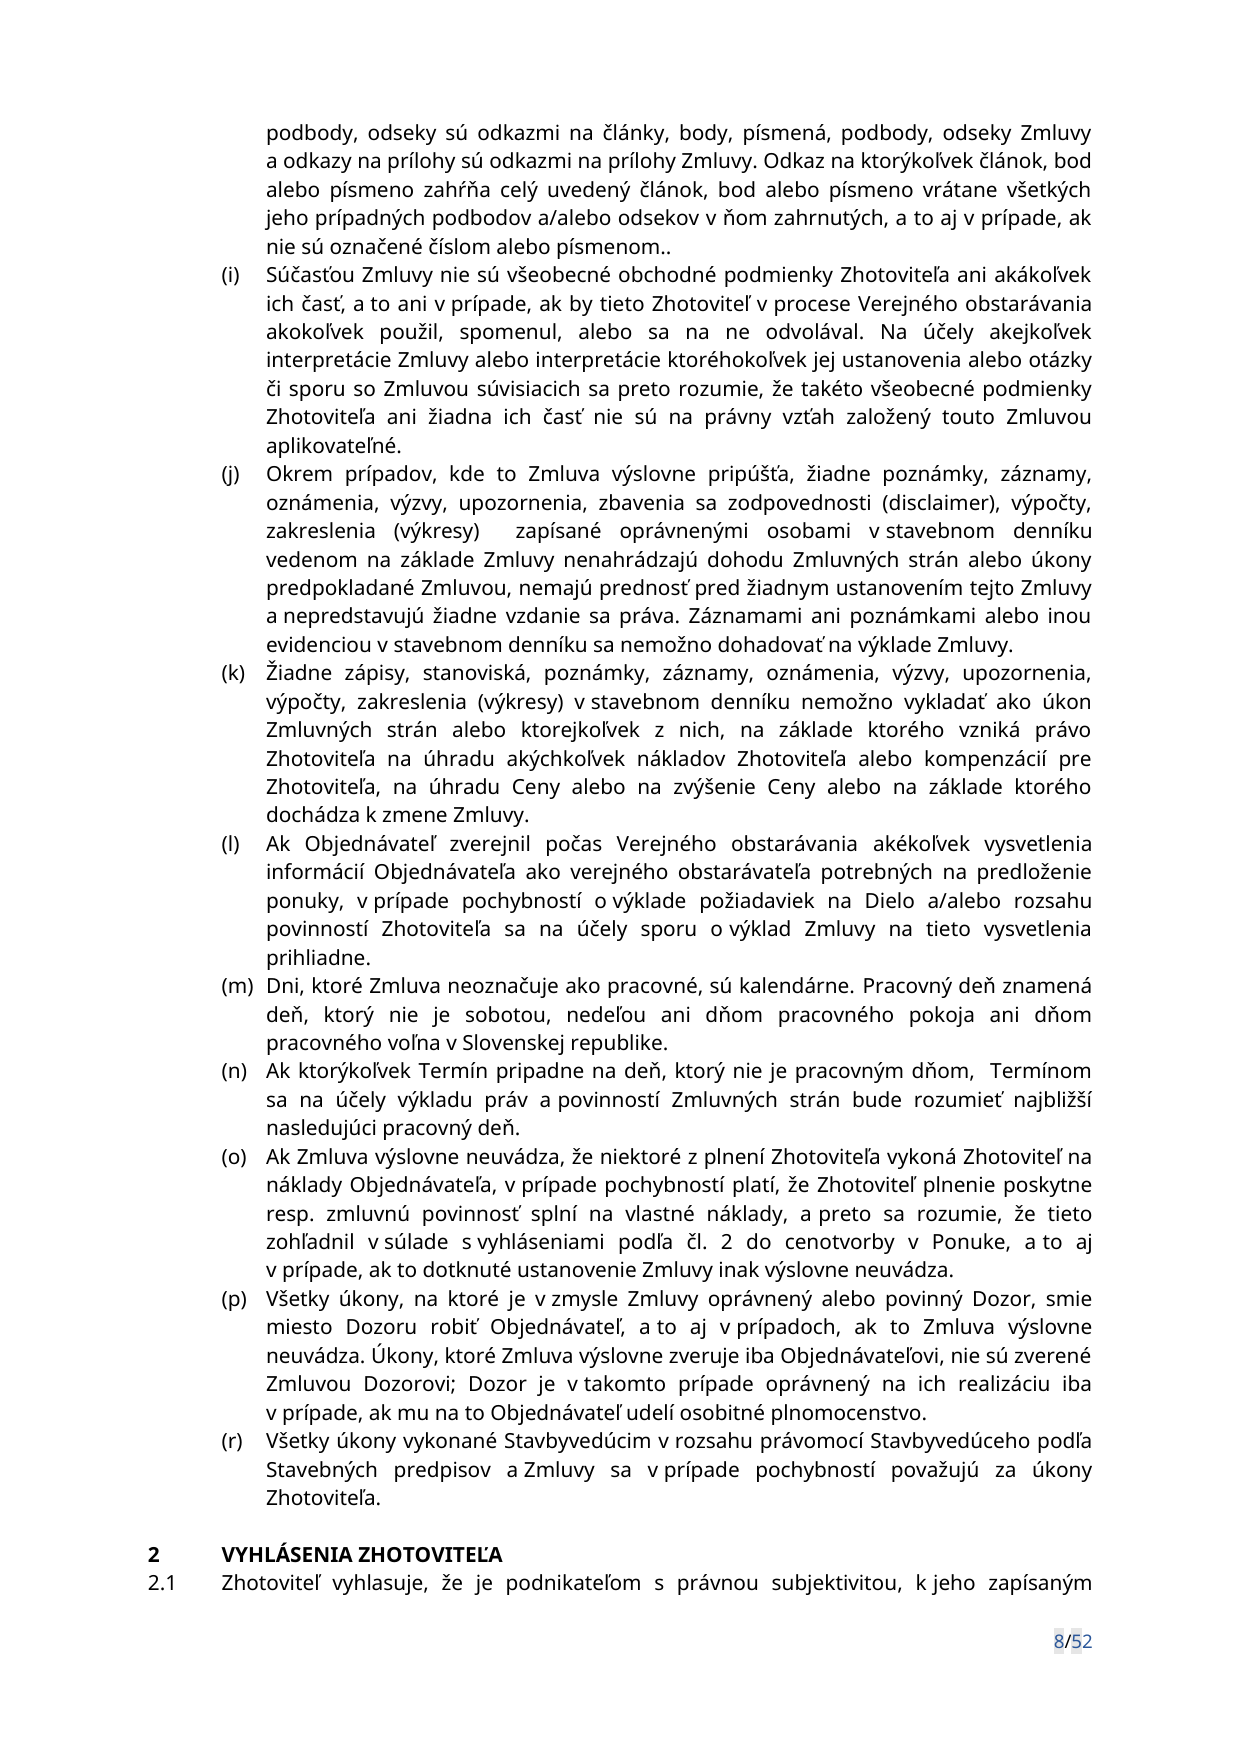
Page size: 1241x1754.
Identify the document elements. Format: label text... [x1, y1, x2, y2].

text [221, 118, 1093, 260]
text (i) Súčasťou Zmluvy nie sú všeobecné obchodné podmienky Zhotoviteľa ani akákoľvek ich časť, a to ani v prípade, ak by tieto Zhotoviteľ v procese Verejného obstarávania akokoľvek použil, spomenul, alebo sa na ne odvolával. Na účely akejkoľvek interpretácie Zmluvy alebo interpretácie ktoréhokoľvek jej ustanovenia alebo otázky či sporu so Zmluvou súvisiacich sa preto rozumie, že takéto všeobecné podmienky Zhotoviteľa ani žiadna ich časť nie sú na právny vzťah založený touto Zmluvou aplikovateľné. [221, 260, 1093, 459]
text (o) Ak Zmluva výslovne neuvádza, že niektoré z plnení Zhotoviteľa vykoná Zhotoviteľ na náklady Objednávateľa, v prípade pochybností platí, že Zhotoviteľ plnenie poskytne resp. zmluvnú povinnosť splní na vlastné náklady, a preto sa rozumie, že tieto zohľadnil v súlade s vyhláseniami podľa čl. 2 do cenotvorby v Ponuke, a to aj v prípade, ak to dotknuté ustanovenie Zmluvy inak výslovne neuvádza. [221, 1142, 1093, 1284]
text (r) Všetky úkony vykonané Stavbyvedúcim v rozsahu právomocí Stavbyvedúceho podľa Stavebných predpisov a Zmluvy sa v prípade pochybností považujú za úkony Zhotoviteľa. [221, 1426, 1093, 1512]
text (l) Ak Objednávateľ zverejnil počas Verejného obstarávania akékoľvek vysvetlenia informácií Objednávateľa ako verejného obstarávateľa potrebných na predloženie ponuky, v prípade pochybností o výklade požiadaviek na Dielo a/alebo rozsahu povinností Zhotoviteľa sa na účely sporu o výklad Zmluvy na tieto vysvetlenia prihliadne. [221, 829, 1093, 971]
text 2 VYHLÁSENIA ZHOTOVITEĽA [148, 1540, 1093, 1568]
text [148, 1568, 1093, 1597]
text (k) Žiadne zápisy, stanoviská, poznámky, záznamy, oznámenia, výzvy, upozornenia, výpočty, zakreslenia (výkresy) v stavebnom denníku nemožno vykladať ako úkon Zmluvných strán alebo ktorejkoľvek z nich, na základe ktorého vzniká právo Zhotoviteľa na úhradu akýchkoľvek nákladov Zhotoviteľa alebo kompenzácií pre Zhotoviteľa, na úhradu Ceny alebo na zvýšenie Ceny alebo na základe ktorého dochádza k zmene Zmluvy. [221, 658, 1093, 829]
text (n) Ak ktorýkoľvek Termín pripadne na deň, ktorý nie je pracovným dňom, Termínom sa na účely výkladu práv a povinností Zmluvných strán bude rozumieť najbližší nasledujúci pracovný deň. [221, 1057, 1093, 1142]
text (p) Všetky úkony, na ktoré je v zmysle Zmluvy oprávnený alebo povinný Dozor, smie miesto Dozoru robiť Objednávateľ, a to aj v prípadoch, ak to Zmluva výslovne neuvádza. Úkony, ktoré Zmluva výslovne zveruje iba Objednávateľovi, nie sú zverené Zmluvou Dozorovi; Dozor je v takomto prípade oprávnený na ich realizáciu iba v prípade, ak mu na to Objednávateľ udelí osobitné plnomocenstvo. [221, 1284, 1093, 1426]
text (j) Okrem prípadov, kde to Zmluva výslovne pripúšťa, žiadne poznámky, záznamy, oznámenia, výzvy, upozornenia, zbavenia sa zodpovednosti (disclaimer), výpočty, zakreslenia (výkresy) zapísané oprávnenými osobami v stavebnom denníku vedenom na základe Zmluvy nenahrádzajú dohodu Zmluvných strán alebo úkony predpokladané Zmluvou, nemajú prednosť pred žiadnym ustanovením tejto Zmluvy a nepredstavujú žiadne vzdanie sa práva. Záznamami ani poznámkami alebo inou evidenciou v stavebnom denníku sa nemožno dohadovať na výklade Zmluvy. [221, 459, 1093, 658]
text (m) Dni, ktoré Zmluva neoznačuje ako pracovné, sú kalendárne. Pracovný deň znamená deň, ktorý nie je sobotou, nedeľou ani dňom pracovného pokoja ani dňom pracovného voľna v Slovenskej republike. [221, 971, 1093, 1057]
